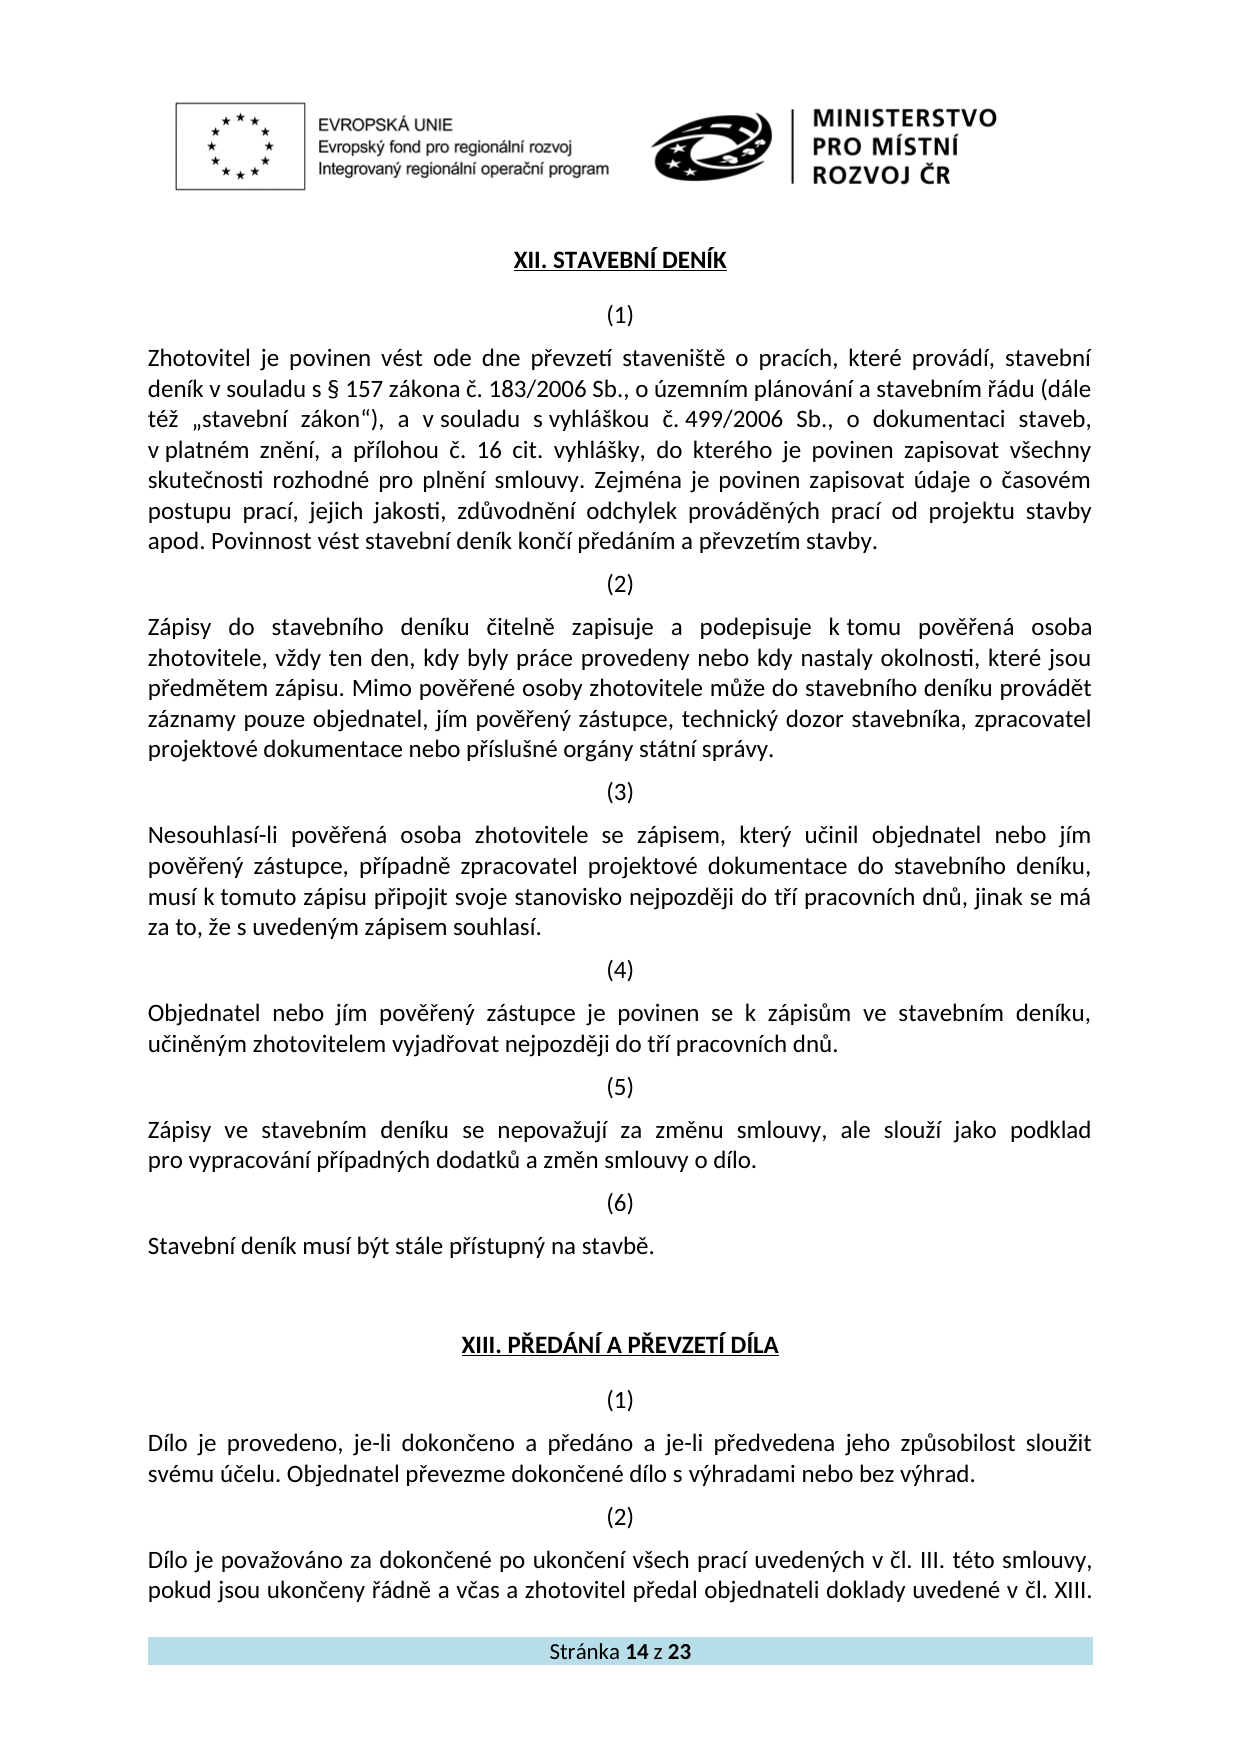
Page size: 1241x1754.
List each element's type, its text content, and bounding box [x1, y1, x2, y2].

text Nesouhlasí-li pověřená osoba zhotovitele se zápisem, který učinil objednatel nebo jím pověřený zástupce, případně zpracovatel projektové dokumentace do stavebního deníku, musí k tomuto zápisu připojit svoje stanovisko nejpozději do tří pracovních dnů, jinak se má za to, že s uvedeným zápisem souhlasí. [148, 819, 1093, 942]
text Stavební deník musí být stále přístupný na stavbě. [148, 1230, 1093, 1261]
text Zhotovitel je povinen vést ode dne převzetí staveniště o pracích, které provádí, stavební deník v souladu s § 157 zákona č. 183/2006 Sb., o územním plánování a stavebním řádu (dále též „stavební zákon“), a v souladu s vyhláškou č. 499/2006 Sb., o dokumentaci staveb, v platném znění, a přílohou č. 16 cit. vyhlášky, do kterého je povinen zapisovat všechny skutečnosti rozhodné pro plnění smlouvy. Zejména je povinen zapisovat údaje o časovém postupu prací, jejich jakosti, zdůvodnění odchylek prováděných prací od projektu stavby apod. Povinnost vést stavební deník končí předáním a převzetím stavby. [148, 342, 1093, 556]
text (5) [148, 1071, 1093, 1101]
text (2) [148, 568, 1093, 599]
text (4) [148, 954, 1093, 985]
text XIII. PŘEDÁNÍ A PŘEVZETÍ DÍLA [148, 1329, 1093, 1359]
text (1) [148, 299, 1093, 330]
text (3) [148, 777, 1093, 807]
text Zápisy do stavebního deníku čitelně zapisuje a podepisuje k tomu pověřená osoba zhotovitele, vždy ten den, kdy byly práce provedeny nebo kdy nastaly okolnosti, které jsou předmětem zápisu. Mimo pověřené osoby zhotovitele může do stavebního deníku provádět záznamy pouze objednatel, jím pověřený zástupce, technický dozor stavebníka, zpracovatel projektové dokumentace nebo příslušné orgány státní správy. [148, 611, 1093, 764]
text XII. STAVEBNÍ DENÍK [148, 244, 1093, 274]
text (2) [148, 1501, 1093, 1531]
picture [147, 73, 1025, 219]
text (6) [148, 1187, 1093, 1218]
text Objednatel nebo jím pověřený zástupce je povinen se k zápisům ve stavebním deníku, učiněným zhotovitelem vyjadřovat nejpozději do tří pracovních dnů. [148, 997, 1093, 1058]
text (1) [148, 1384, 1093, 1415]
text Zápisy ve stavebním deníku se nepovažují za změnu smlouvy, ale slouží jako podklad pro vypracování případných dodatků a změn smlouvy o dílo. [148, 1114, 1093, 1175]
text Dílo je provedeno, je-li dokončeno a předáno a je-li předvedena jeho způsobilost sloužit svému účelu. Objednatel převezme dokončené dílo s výhradami nebo bez výhrad. [148, 1427, 1093, 1488]
